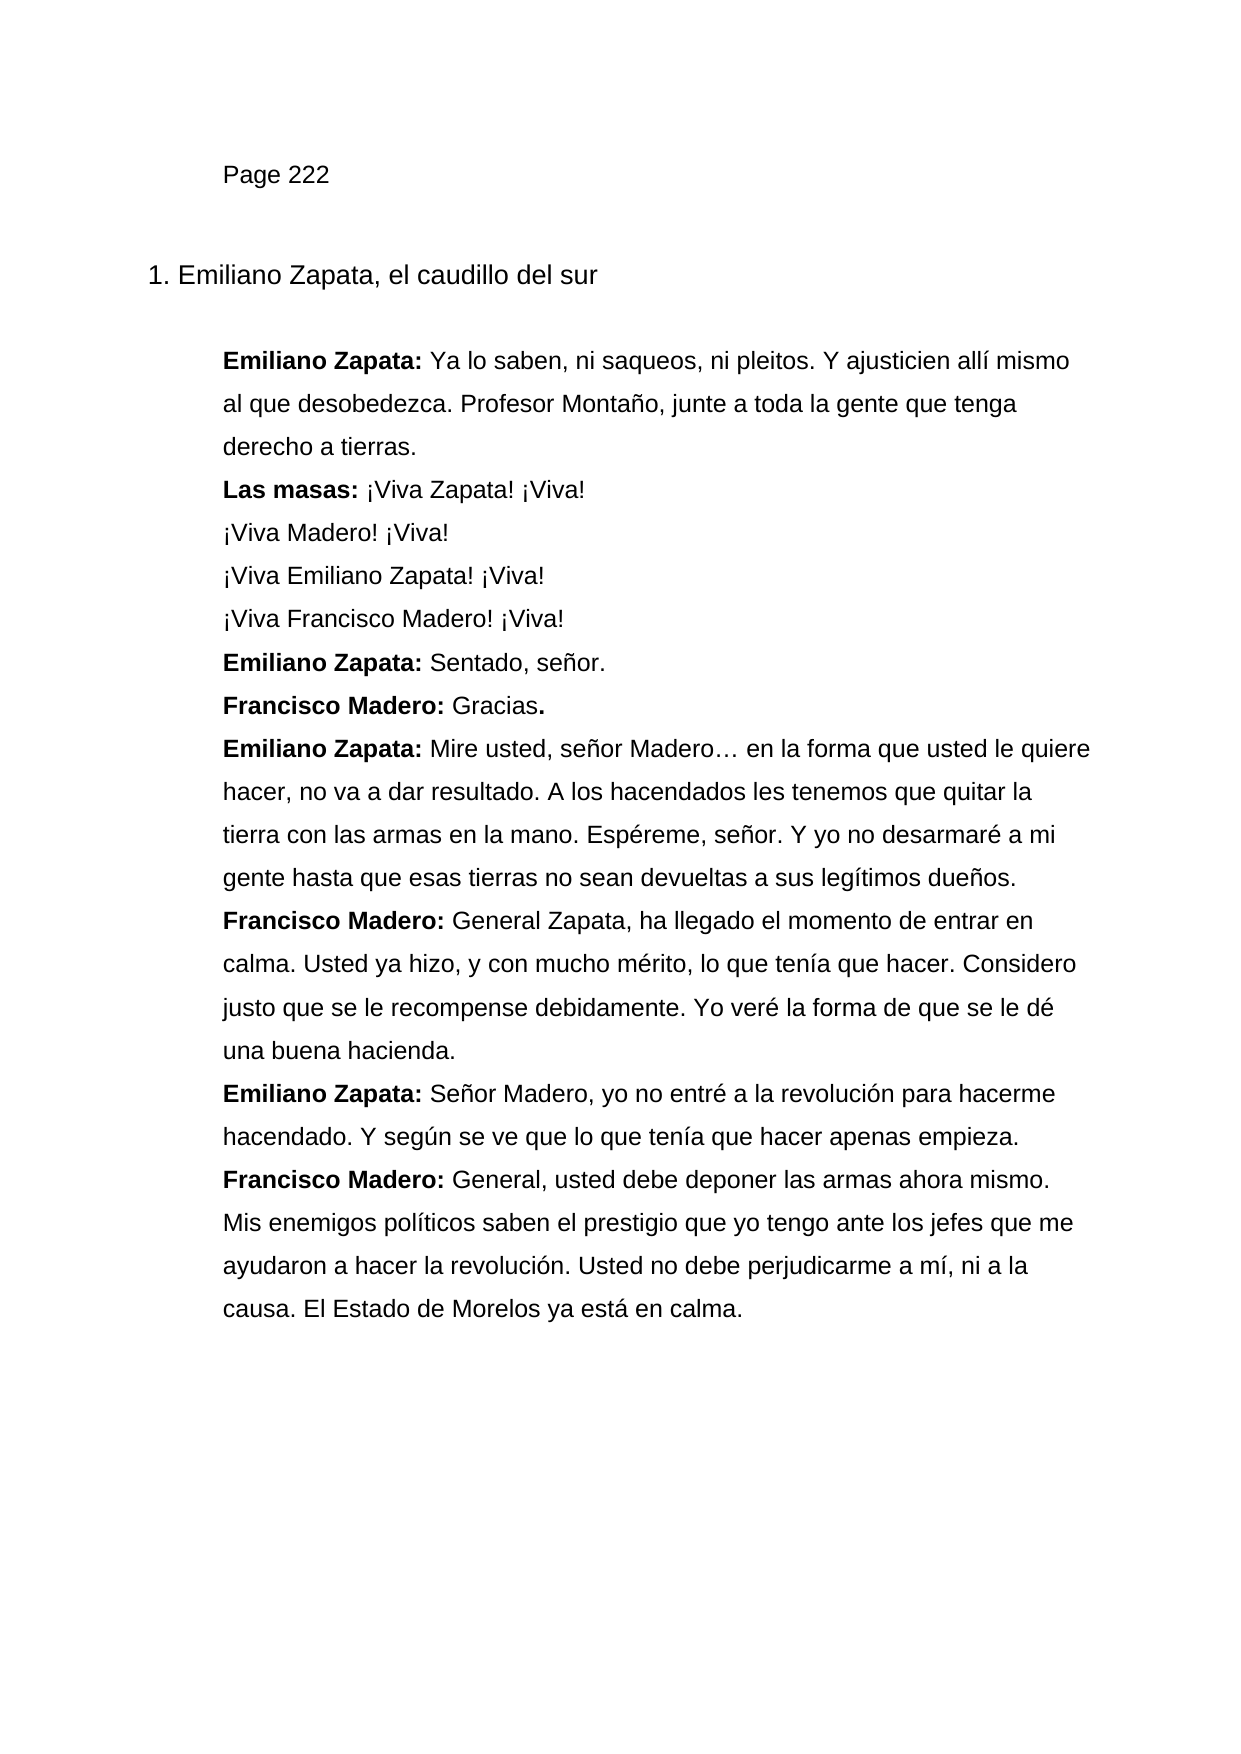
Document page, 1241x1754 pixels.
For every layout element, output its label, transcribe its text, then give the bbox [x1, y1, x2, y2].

list Francisco Madero: General Zapata, ha llegado el momento de entrar en calma. Usted ya hizo, y con mucho mérito, lo que tenía que hacer. Considero justo que se le recompense debidamente. Yo veré la forma de que se le dé una buena hacienda. [223, 906, 1093, 1064]
list Emiliano Zapata: Señor Madero, yo no entré a la revolución para hacerme hacendado. Y según se ve que lo que tenía que hacer apenas empieza. [223, 1079, 1093, 1151]
list ¡Viva Madero! ¡Viva! [223, 518, 1093, 547]
list Emiliano Zapata: Mire usted, señor Madero… en la forma que usted le quiere hacer, no va a dar resultado. A los hacendados les tenemos que quitar la tierra con las armas en la mano. Espéreme, señor. Y yo no desarmaré a mi gente hasta que esas tierras no sean devueltas a sus legítimos dueños. [223, 734, 1093, 892]
list Page 222 [223, 160, 1093, 189]
list Las masas: ¡Viva Zapata! ¡Viva! [223, 475, 1093, 504]
list ¡Viva Emiliano Zapata! ¡Viva! [223, 561, 1093, 590]
list ¡Viva Francisco Madero! ¡Viva! [223, 604, 1093, 633]
list Emiliano Zapata: Sentado, señor. [223, 648, 1093, 676]
list Francisco Madero: General, usted debe deponer las armas ahora mismo. Mis enemigos políticos saben el prestigio que yo tengo ante los jefes que me ayudaron a hacer la revolución. Usted no debe perjudicarme a mí, ni a la causa. El Estado de Morelos ya está en calma. [223, 1165, 1093, 1323]
list Francisco Madero: Gracias. [223, 691, 1093, 719]
subtitle 1. Emiliano Zapata, el caudillo del sur [148, 259, 1093, 290]
list Emiliano Zapata: Ya lo saben, ni saqueos, ni pleitos. Y ajusticien allí mismo al que desobedezca. Profesor Montaño, junte a toda la gente que tenga derecho a tierras. [223, 346, 1093, 461]
